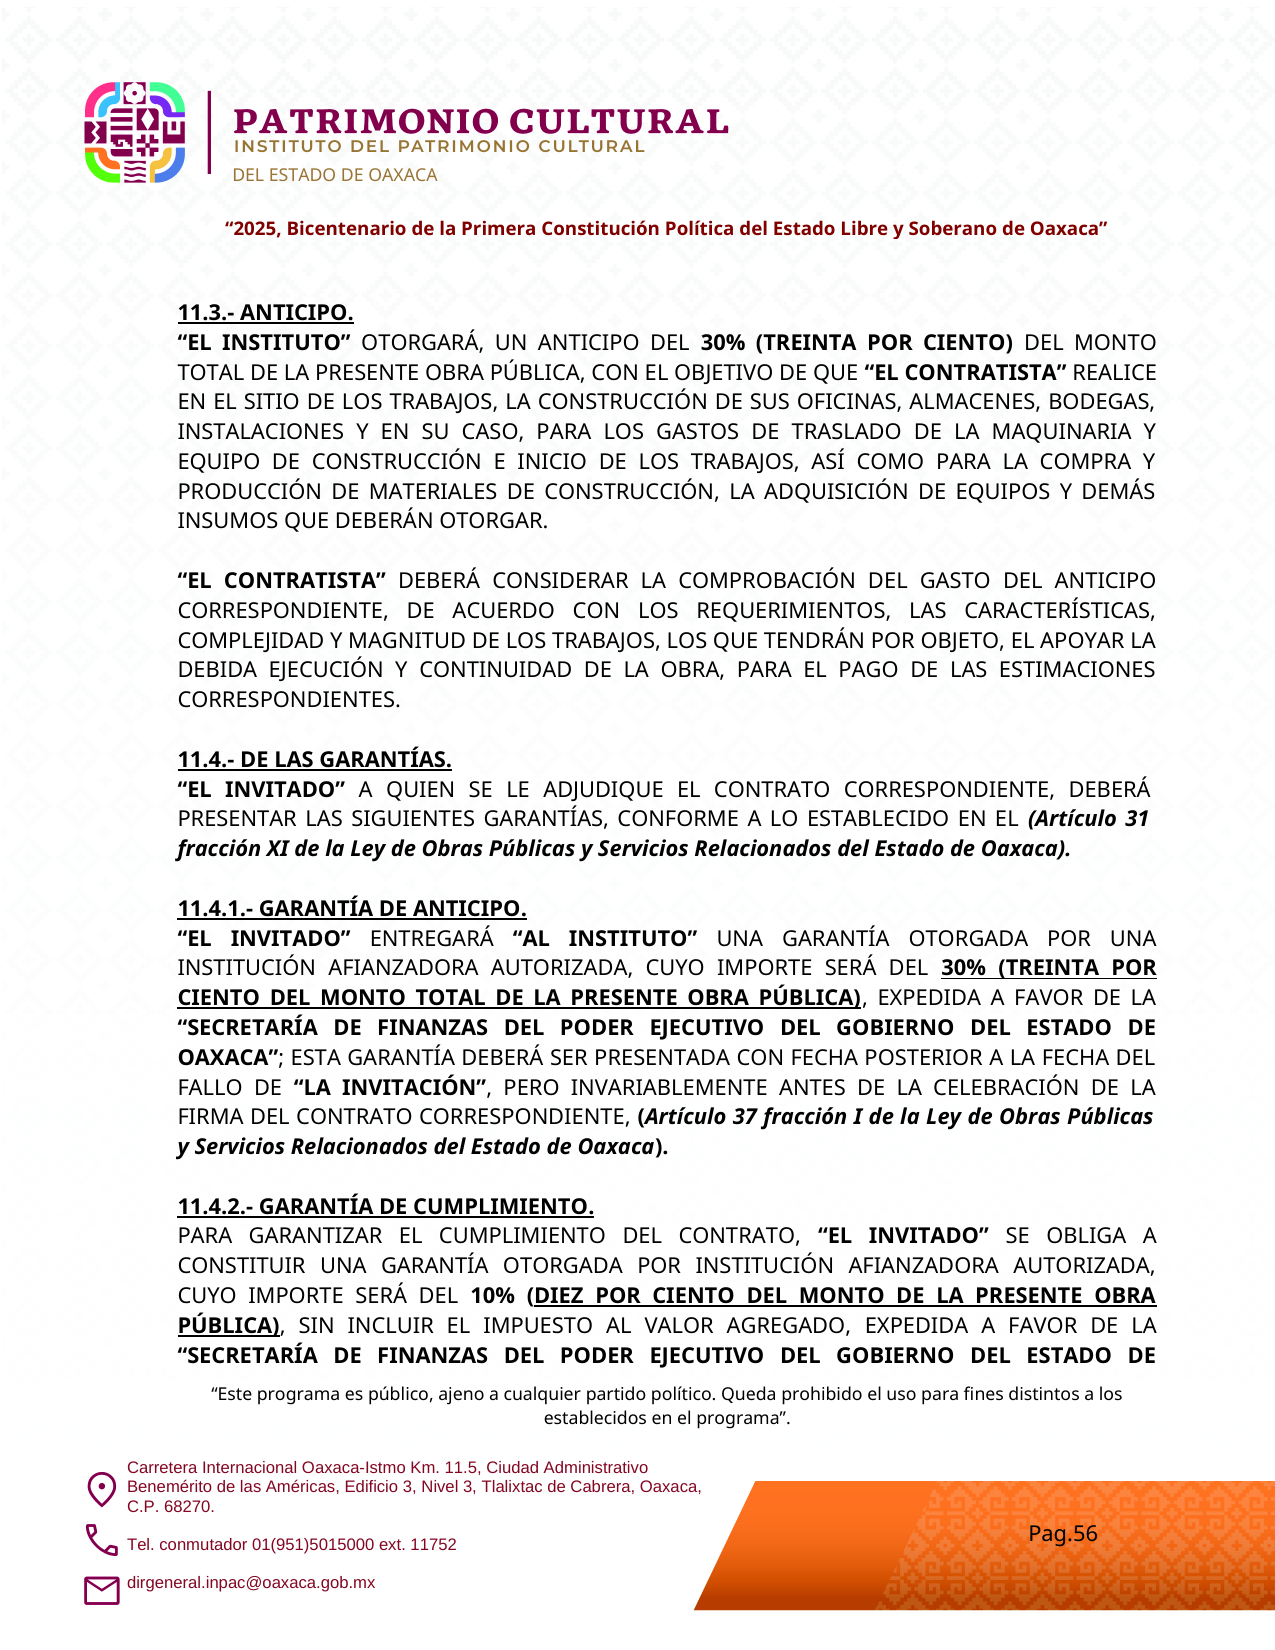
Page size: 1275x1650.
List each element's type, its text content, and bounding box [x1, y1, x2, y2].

text 11.4.2.- GARANTÍA DE CUMPLIMIENTO. [177, 1191, 1157, 1221]
text 11.4.- DE LAS GARANTÍAS. [177, 744, 1157, 774]
picture [1, 7, 1275, 1650]
text “EL INSTITUTO” OTORGARÁ, UN ANTICIPO DEL 30% (TREINTA POR CIENTO) DEL MONTO TOTAL DE LA PRESENTE OBRA PÚBLICA, CON EL OBJETIVO DE QUE “EL CONTRATISTA” REALICE EN EL SITIO DE LOS TRABAJOS, LA CONSTRUCCIÓN DE SUS OFICINAS, ALMACENES, BODEGAS, INSTALACIONES Y EN SU CASO, PARA LOS GASTOS DE TRASLADO DE LA MAQUINARIA Y EQUIPO DE CONSTRUCCIÓN E INICIO DE LOS TRABAJOS, ASÍ COMO PARA LA COMPRA Y PRODUCCIÓN DE MATERIALES DE CONSTRUCCIÓN, LA ADQUISICIÓN DE EQUIPOS Y DEMÁS INSUMOS QUE DEBERÁN OTORGAR. [177, 327, 1157, 535]
text “EL INVITADO” A QUIEN SE LE ADJUDIQUE EL CONTRATO CORRESPONDIENTE, DEBERÁ PRESENTAR LAS SIGUIENTES GARANTÍAS, CONFORME A LO ESTABLECIDO EN EL (Artículo 31 fracción XI de la Ley de Obras Públicas y Servicios Relacionados del Estado de Oaxaca). [177, 774, 1152, 863]
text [177, 1221, 1157, 1369]
text “EL INVITADO” ENTREGARÁ “AL INSTITUTO” UNA GARANTÍA OTORGADA POR UNA INSTITUCIÓN AFIANZADORA AUTORIZADA, CUYO IMPORTE SERÁ DEL 30% (TREINTA POR CIENTO DEL MONTO TOTAL DE LA PRESENTE OBRA PÚBLICA), EXPEDIDA A FAVOR DE LA “SECRETARÍA DE FINANZAS DEL PODER EJECUTIVO DEL GOBIERNO DEL ESTADO DE OAXACA”; ESTA GARANTÍA DEBERÁ SER PRESENTADA CON FECHA POSTERIOR A LA FECHA DEL FALLO DE “LA INVITACIÓN”, PERO INVARIABLEMENTE ANTES DE LA CELEBRACIÓN DE LA FIRMA DEL CONTRATO CORRESPONDIENTE, (Artículo 37 fracción I de la Ley de Obras Públicas y Servicios Relacionados del Estado de Oaxaca). [177, 923, 1157, 1161]
text “EL CONTRATISTA” DEBERÁ CONSIDERAR LA COMPROBACIÓN DEL GASTO DEL ANTICIPO CORRESPONDIENTE, DE ACUERDO CON LOS REQUERIMIENTOS, LAS CARACTERÍSTICAS, COMPLEJIDAD Y MAGNITUD DE LOS TRABAJOS, LOS QUE TENDRÁN POR OBJETO, EL APOYAR LA DEBIDA EJECUCIÓN Y CONTINUIDAD DE LA OBRA, PARA EL PAGO DE LAS ESTIMACIONES CORRESPONDIENTES. [177, 565, 1157, 714]
text 11.3.- ANTICIPO. [177, 297, 1157, 327]
text 11.4.1.- GARANTÍA DE ANTICIPO. [177, 893, 1157, 923]
